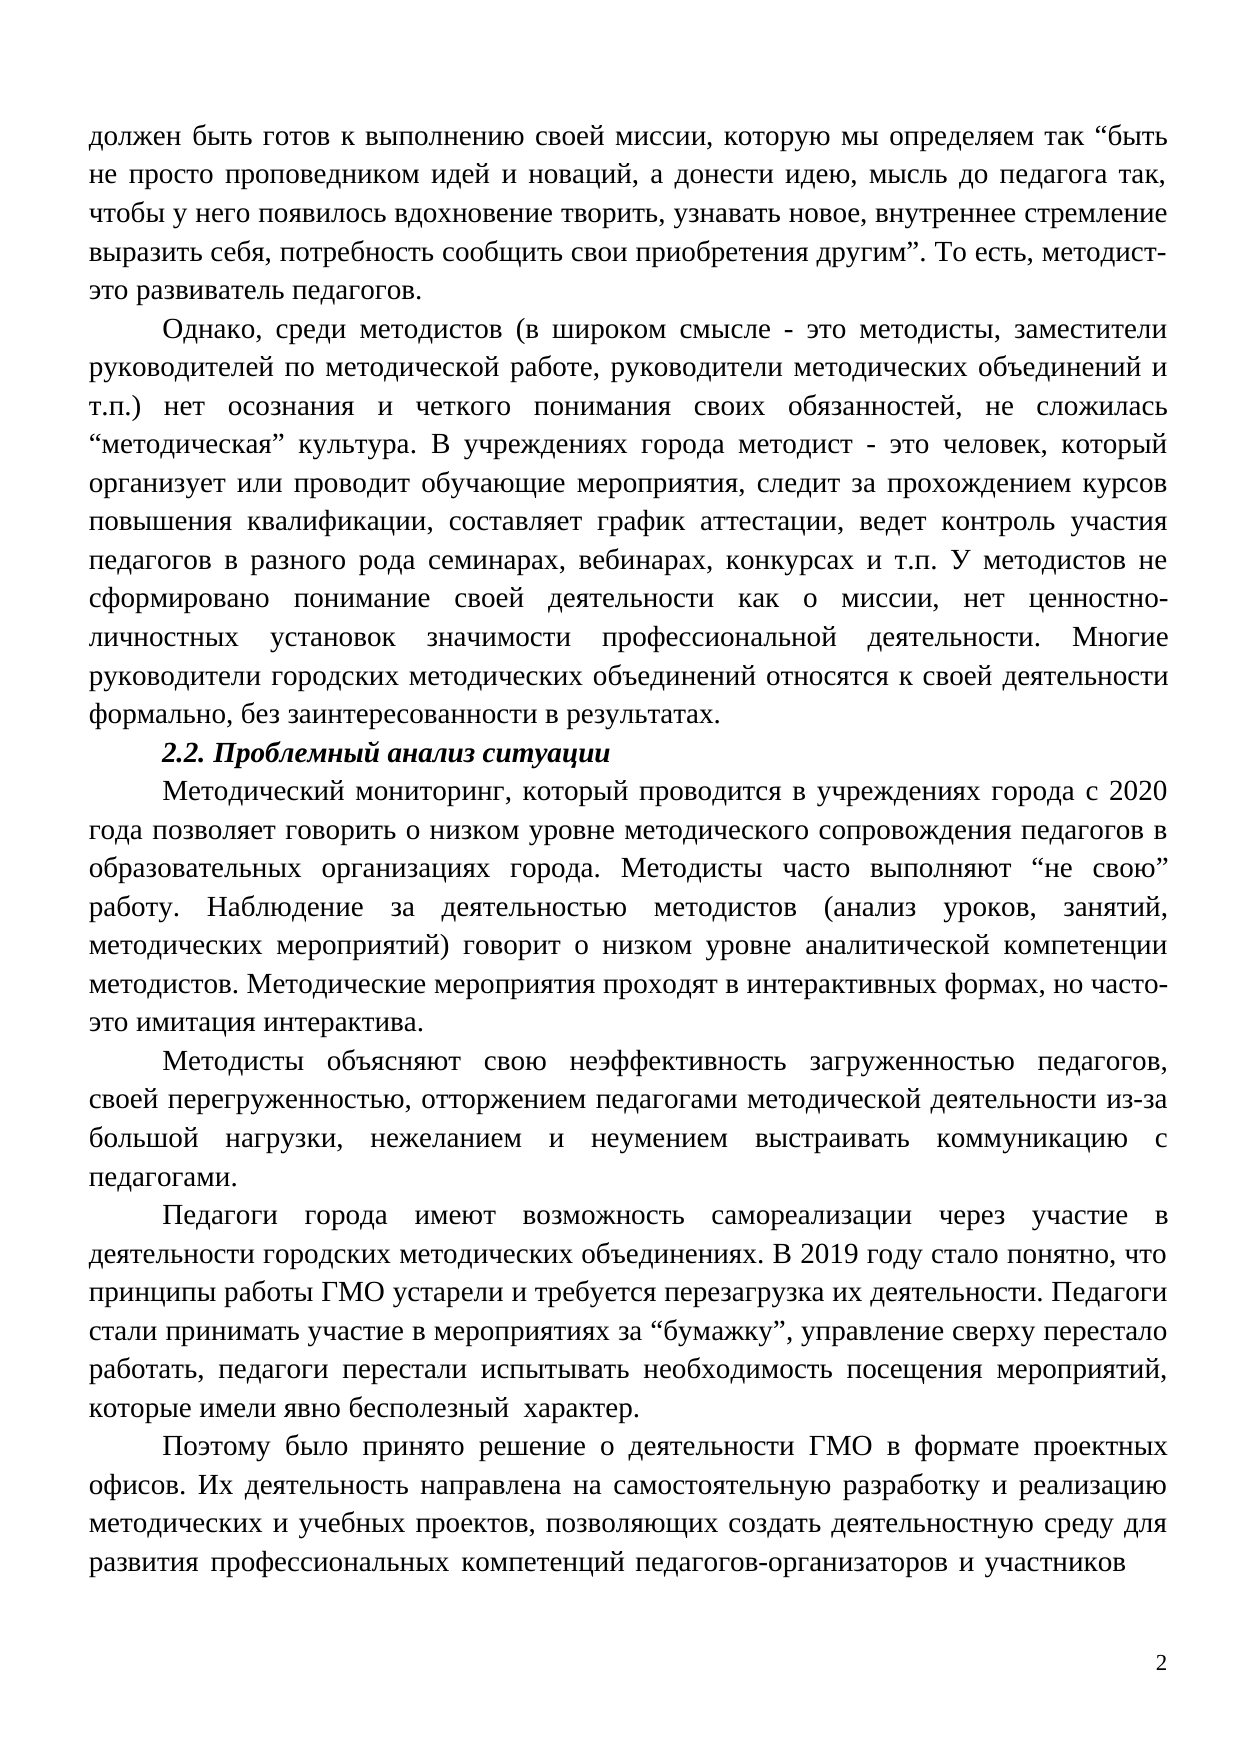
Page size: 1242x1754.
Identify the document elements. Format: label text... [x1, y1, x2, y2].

text Методический мониторинг, который проводится в учреждениях города с 2020 года позволяет говорить о низком уровне методического сопровождения педагогов в образовательных организациях города. Методисты часто выполняют “не свою” работу. Наблюдение за деятельностью методистов (анализ уроков, занятий, методических мероприятий) говорит о низком уровне аналитической компетенции методистов. Методические мероприятия проходят в интерактивных формах, но часто-это имитация интерактива. [88, 773, 1168, 1038]
text Педагоги города имеют возможность самореализации через участие в деятельности городских методических объединениях. В 2019 году стало понятно, что принципы работы ГМО устарели и требуется перезагрузка их деятельности. Педагоги стали принимать участие в мероприятиях за “бумажку”, управление сверху перестало работать, педагоги перестали испытывать необходимость посещения мероприятий, которые имели явно бесполезный характер. [88, 1197, 1168, 1423]
text Методисты объясняют свою неэффективность загруженностью педагогов, своей перегруженностью, отторжением педагогами методической деятельности из-за большой нагрузки, нежеланием и неумением выстраивать коммуникацию с педагогами. [88, 1043, 1168, 1192]
text Поэтому было принято решение о деятельности ГМО в формате проектных офисов. Их деятельность направлена на самостоятельную разработку и реализацию методических и учебных проектов, позволяющих создать деятельностную среду для развития профессиональных компетенций педагогов-организаторов и участников [88, 1428, 1168, 1578]
text должен быть готов к выполнению своей миссии, которую мы определяем так “быть не просто проповедником идей и новаций, а донести идею, мысль до педагога так, чтобы у него появилось вдохновение творить, узнавать новое, внутреннее стремление выразить себя, потребность сообщить свои приобретения другим”. То есть, методист- это развиватель педагогов. [88, 118, 1168, 306]
subtitle Проблемный анализ ситуации [162, 735, 1185, 768]
text Однако, среди методистов (в широком смысле - это методисты, заместители руководителей по методической работе, руководители методических объединений и т.п.) нет осознания и четкого понимания своих обязанностей, не сложилась “методическая” культура. В учреждениях города методист - это человек, который организует или проводит обучающие мероприятия, следит за прохождением курсов повышения квалификации, составляет график аттестации, ведет контроль участия педагогов в разного рода семинарах, вебинарах, конкурсах и т.п. У методистов не сформировано понимание своей деятельности как о миссии, нет ценностно-личностных установок значимости профессиональной деятельности. Многие руководители городских методических объединений относятся к своей деятельности формально, без заинтересованности в результатах. [88, 311, 1168, 730]
